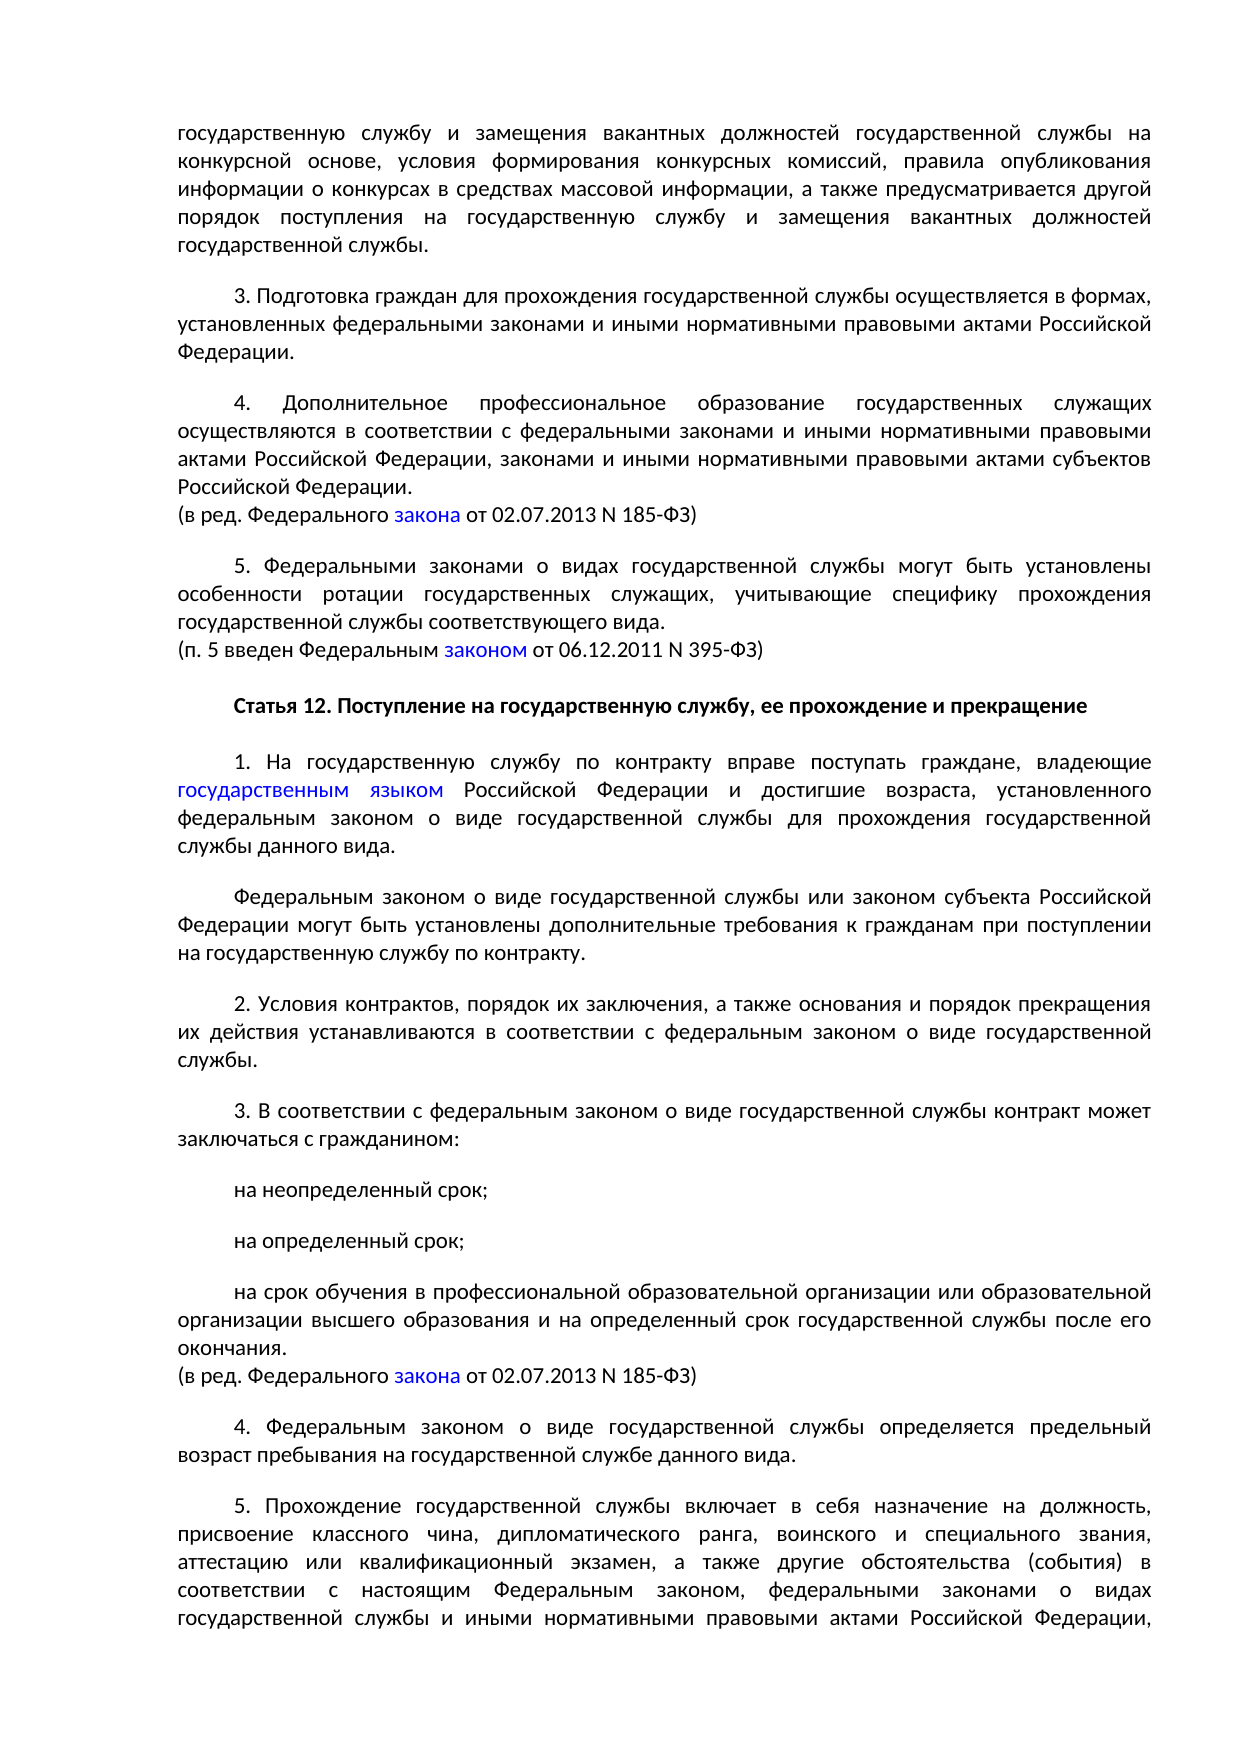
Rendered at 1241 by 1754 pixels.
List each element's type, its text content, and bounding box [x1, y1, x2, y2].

text (в ред. Федерального закона от 02.07.2013 N 185-ФЗ) [177, 1361, 1152, 1389]
text 4. Федеральным законом о виде государственной службы определяется предельный возраст пребывания на государственной службе данного вида. [177, 1412, 1152, 1468]
title Статья 12. Поступление на государственную службу, ее прохождение и прекращение [177, 691, 1152, 719]
text на срок обучения в профессиональной образовательной организации или образовательной организации высшего образования и на определенный срок государственной службы после его окончания. [177, 1277, 1152, 1361]
text (в ред. Федерального закона от 02.07.2013 N 185-ФЗ) [177, 500, 1152, 528]
text 1. На государственную службу по контракту вправе поступать граждане, владеющие государственным языком Российской Федерации и достигшие возраста, установленного федеральным законом о виде государственной службы для прохождения государственной службы данного вида. [177, 747, 1152, 859]
text на определенный срок; [177, 1226, 1152, 1254]
text 5. Федеральными законами о видах государственной службы могут быть установлены особенности ротации государственных служащих, учитывающие специфику прохождения государственной службы соответствующего вида. [177, 551, 1152, 635]
text 2. Условия контрактов, порядок их заключения, а также основания и порядок прекращения их действия устанавливаются в соответствии с федеральным законом о виде государственной службы. [177, 989, 1152, 1073]
text Федеральным законом о виде государственной службы или законом субъекта Российской Федерации могут быть установлены дополнительные требования к гражданам при поступлении на государственную службу по контракту. [177, 882, 1152, 966]
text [177, 118, 1152, 258]
text 4. Дополнительное профессиональное образование государственных служащих осуществляются в соответствии с федеральными законами и иными нормативными правовыми актами Российской Федерации, законами и иными нормативными правовыми актами субъектов Российской Федерации. [177, 388, 1152, 500]
text на неопределенный срок; [177, 1175, 1152, 1203]
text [177, 1491, 1152, 1631]
text 3. Подготовка граждан для прохождения государственной службы осуществляется в формах, установленных федеральными законами и иными нормативными правовыми актами Российской Федерации. [177, 281, 1152, 365]
text (п. 5 введен Федеральным законом от 06.12.2011 N 395-ФЗ) [177, 635, 1152, 663]
text 3. В соответствии с федеральным законом о виде государственной службы контракт может заключаться с гражданином: [177, 1096, 1152, 1152]
